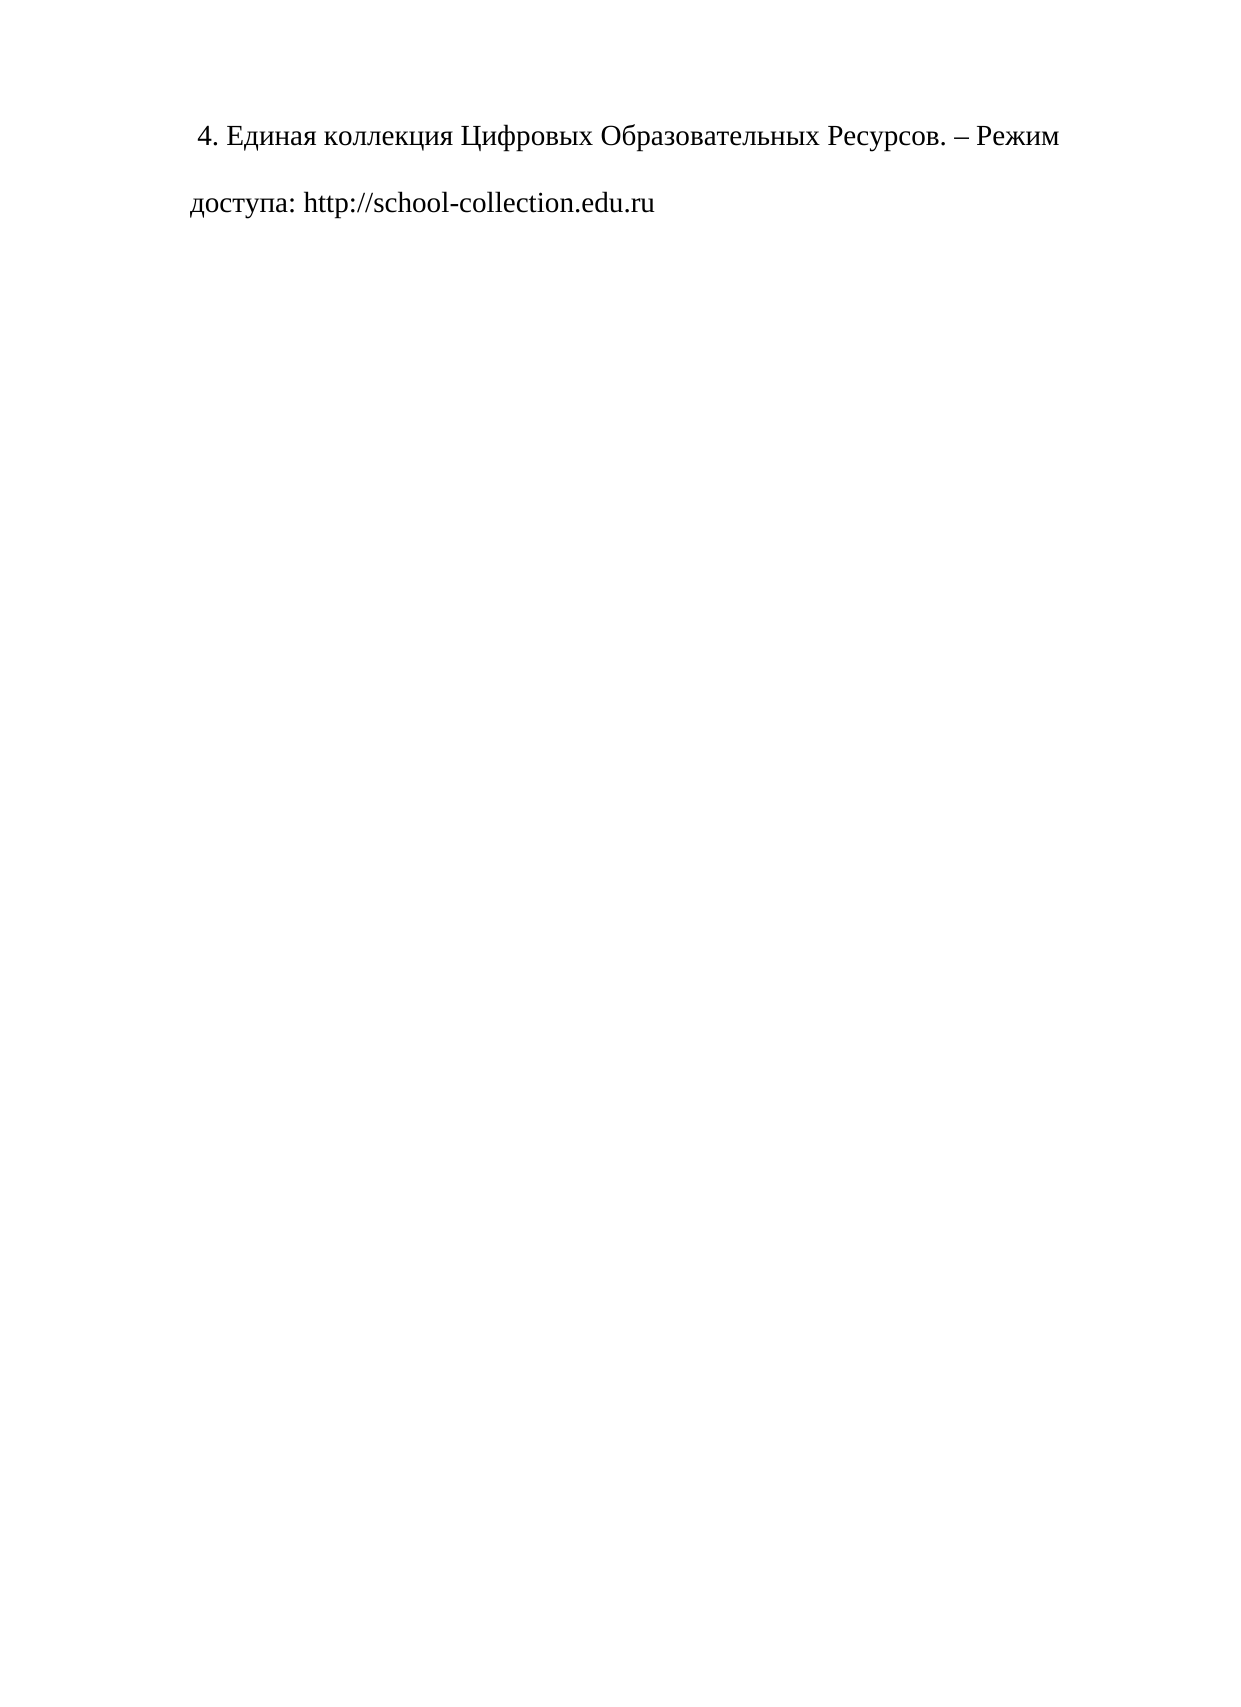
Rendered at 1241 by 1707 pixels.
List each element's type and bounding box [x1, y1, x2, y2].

text [190, 118, 1152, 275]
